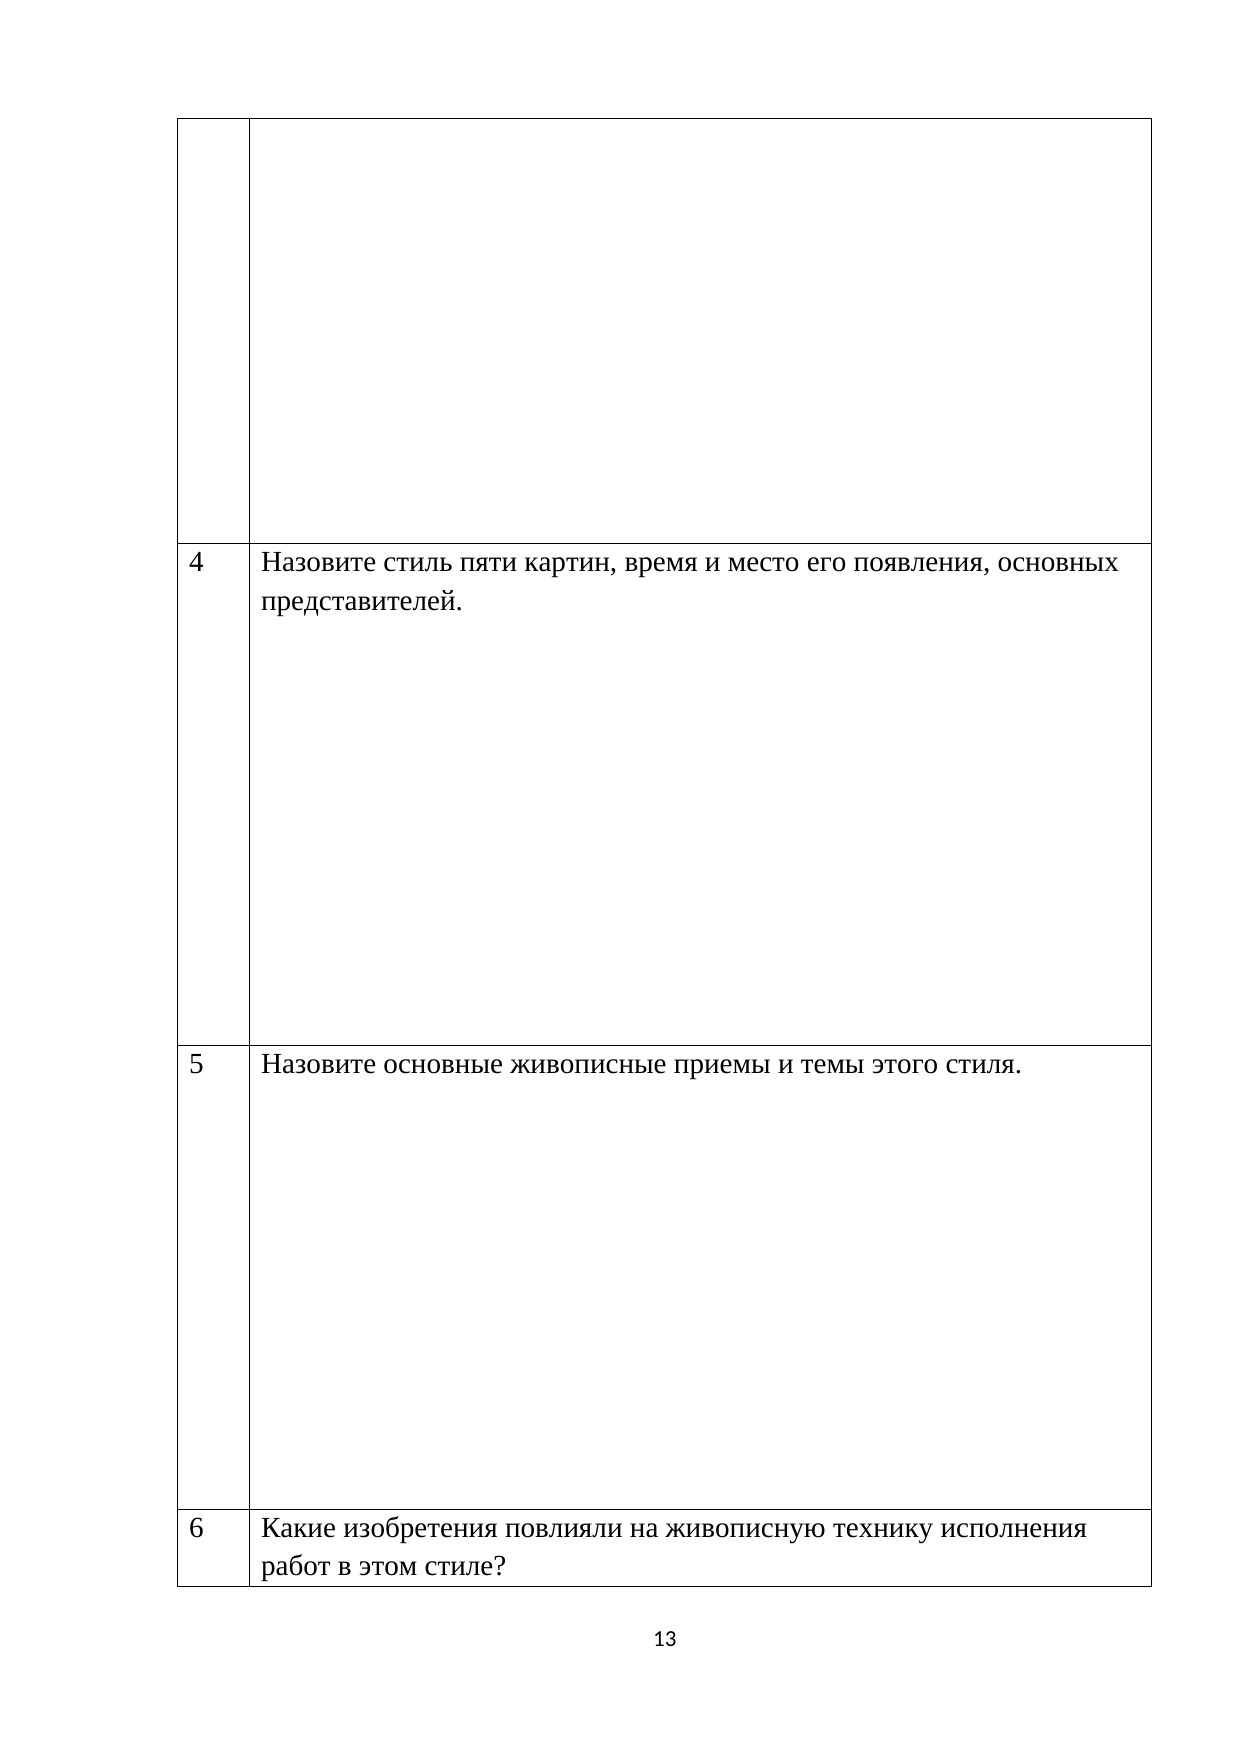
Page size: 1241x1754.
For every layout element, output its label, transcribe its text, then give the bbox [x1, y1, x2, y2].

table_cell 6 [178, 1510, 249, 1586]
table_cell Назовите стиль пяти картин, время и место его появления, основных представителей. [250, 544, 1151, 1045]
table_cell 4 [178, 544, 249, 1045]
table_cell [250, 119, 1151, 543]
table_cell Назовите основные живописные приемы и темы этого стиля. [250, 1046, 1151, 1509]
table_cell 5 [178, 1046, 249, 1509]
table_cell 3 [178, 119, 249, 543]
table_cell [250, 1510, 1151, 1586]
